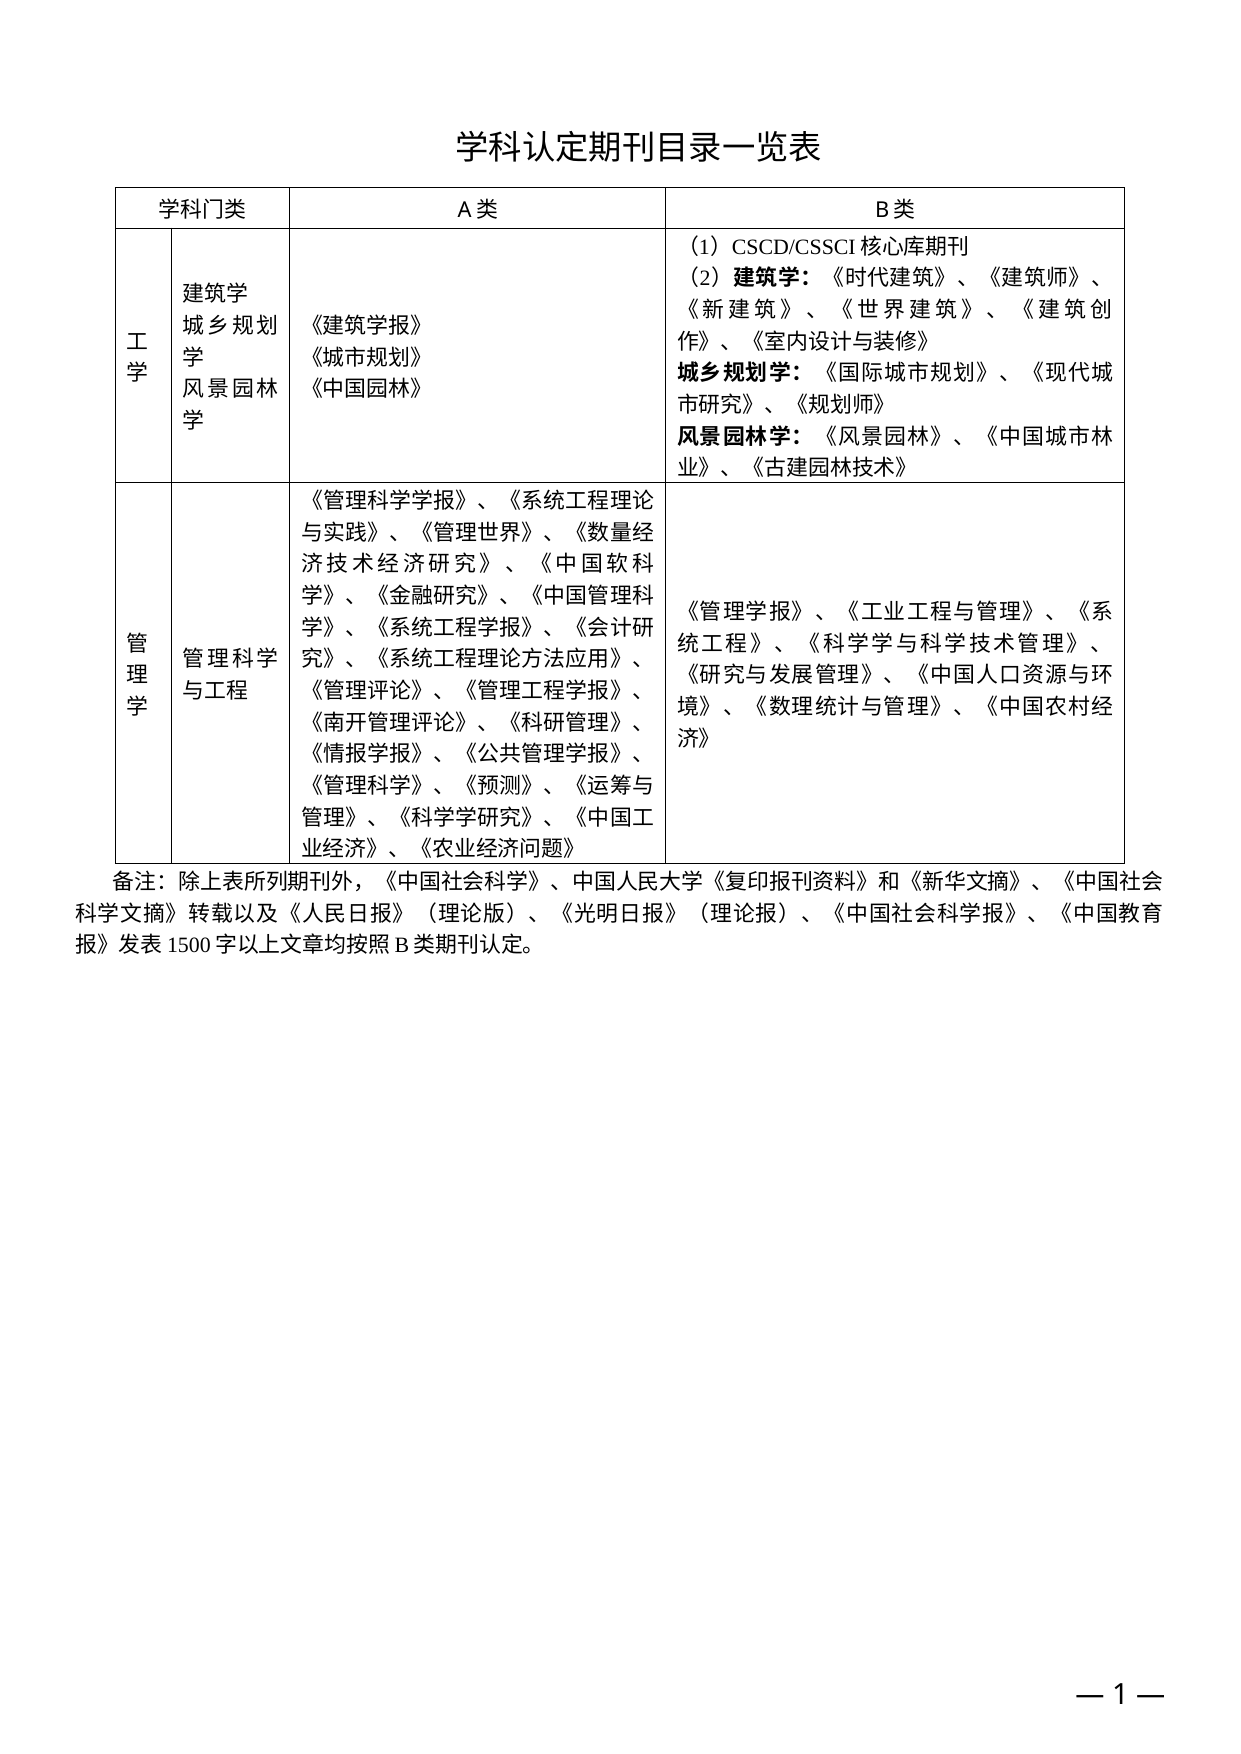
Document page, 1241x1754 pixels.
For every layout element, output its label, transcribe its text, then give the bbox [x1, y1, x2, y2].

table_cell 《管理学报》、《工业工程与管理》、《系统工程》、《科学学与科学技术管理》、《研究与发展管理》、《中国人口资源与环境》、《数理统计与管理》、《中国农村经济》 [666, 483, 1124, 863]
table_cell 工学 [116, 229, 171, 482]
table_cell 《建筑学报》 《城市规划》 《中国园林》 [290, 229, 665, 482]
table_header 学科门类 [116, 188, 289, 228]
table_cell 建筑学 城乡规划学 风景园林学 [172, 229, 289, 482]
table_cell 《管理科学学报》、《系统工程理论与实践》、《管理世界》、《数量经济技术经济研究》、《中国软科学》、《金融研究》、《中国管理科学》、《系统工程学报》、《会计研究》、《系统工程理论方法应用》、《管理评论》、《管理工程学报》、《南开管理评论》、《科研管理》、《情报学报》、《公共管理学报》、《管理科学》、《预测》、《运筹与管理》、《科学学研究》、《中国工业经济》、《农业经济问题》 [290, 483, 665, 863]
table_header B类 [666, 188, 1124, 228]
table_cell 管理科学与工程 [172, 483, 289, 863]
table_cell （1）CSCD/CSSCI核心库期刊 （2）建筑学：《时代建筑》、《建筑师》、《新建筑》、《世界建筑》、《建筑创作》、《室内设计与装修》 城乡规划学：《国际城市规划》、《现代城市研究》、《规划师》 风景园林学：《风景园林》、《中国城市林业》、《古建园林技术》 [666, 229, 1124, 482]
text 备注：除上表所列期刊外，《中国社会科学》、中国人民大学《复印报刊资料》和《新华文摘》、《中国社会科学文摘》转载以及《人民日报》（理论版）、《光明日报》（理论报）、《中国社会科学报》、《中国教育报》发表1500字以上文章均按照B类期刊认定。 [75, 864, 1165, 959]
table_cell 管理学 [116, 483, 171, 863]
text 学科认定期刊目录一览表 [112, 120, 1165, 169]
table_header A类 [290, 188, 665, 228]
